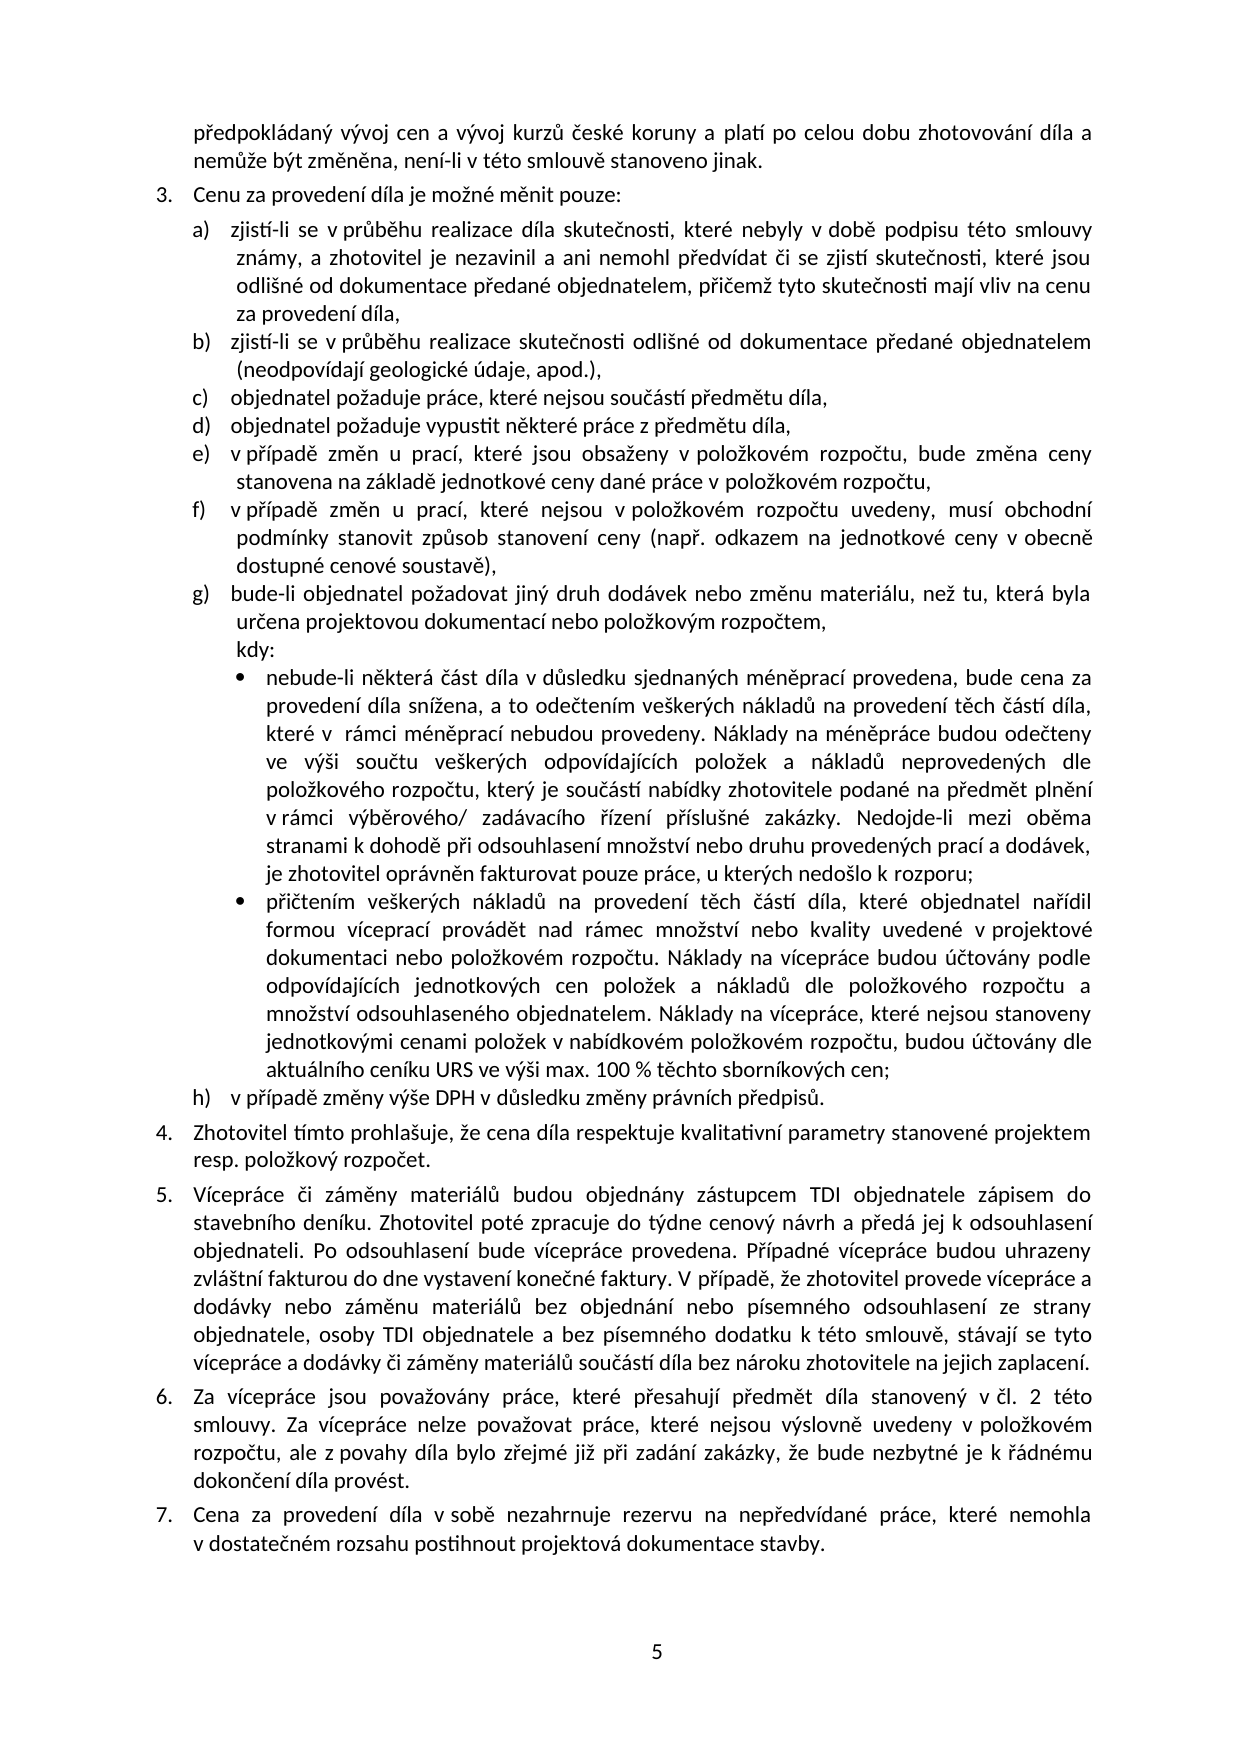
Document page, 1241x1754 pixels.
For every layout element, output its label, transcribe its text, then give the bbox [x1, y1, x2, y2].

text kdy: [236, 635, 1093, 663]
list Cena za provedení díla v sobě nezahrnuje rezervu na nepředvídané práce, které nemohla v dostatečném rozsahu postihnout projektová dokumentace stavby. [156, 1501, 1093, 1557]
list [156, 118, 1093, 174]
list zjistí-li se v průběhu realizace díla skutečnosti, které nebyly v době podpisu této smlouvy známy, a zhotovitel je nezavinil a ani nemohl předvídat či se zjistí skutečnosti, které jsou odlišné od dokumentace předané objednatelem, přičemž tyto skutečnosti mají vliv na cenu za provedení díla, [192, 215, 1093, 327]
list Vícepráce či záměny materiálů budou objednány zástupcem TDI objednatele zápisem do stavebního deníku. Zhotovitel poté zpracuje do týdne cenový návrh a předá jej k odsouhlasení objednateli. Po odsouhlasení bude vícepráce provedena. Případné vícepráce budou uhrazeny zvláštní fakturou do dne vystavení konečné faktury. V případě, že zhotovitel provede vícepráce a dodávky nebo záměnu materiálů bez objednání nebo písemného odsouhlasení ze strany objednatele, osoby TDI objednatele a bez písemného dodatku k této smlouvě, stávají se tyto vícepráce a dodávky či záměny materiálů součástí díla bez nároku zhotovitele na jejich zaplacení. [156, 1180, 1093, 1376]
list v případě změny výše DPH v důsledku změny právních předpisů. [192, 1083, 1093, 1111]
list objednatel požaduje práce, které nejsou součástí předmětu díla, [192, 383, 1093, 411]
list v případě změn u prací, které nejsou v položkovém rozpočtu uvedeny, musí obchodní podmínky stanovit způsob stanovení ceny (např. odkazem na jednotkové ceny v obecně dostupné cenové soustavě), [192, 495, 1093, 579]
list objednatel požaduje vypustit některé práce z předmětu díla, [192, 411, 1093, 439]
list nebude-li některá část díla v důsledku sjednaných méněprací provedena, bude cena za provedení díla snížena, a to odečtením veškerých nákladů na provedení těch částí díla, které v rámci méněprací nebudou provedeny. Náklady na méněpráce budou odečteny ve výši součtu veškerých odpovídajících položek a nákladů neprovedených dle položkového rozpočtu, který je součástí nabídky zhotovitele podané na předmět plnění v rámci výběrového/ zadávacího řízení příslušné zakázky. Nedojde-li mezi oběma stranami k dohodě při odsouhlasení množství nebo druhu provedených prací a dodávek, je zhotovitel oprávněn fakturovat pouze práce, u kterých nedošlo k rozporu; [236, 663, 1093, 887]
list zjistí-li se v průběhu realizace skutečnosti odlišné od dokumentace předané objednatelem (neodpovídají geologické údaje, apod.), [192, 327, 1093, 383]
list Zhotovitel tímto prohlašuje, že cena díla respektuje kvalitativní parametry stanovené projektem resp. položkový rozpočet. [156, 1118, 1093, 1174]
list přičtením veškerých nákladů na provedení těch částí díla, které objednatel nařídil formou víceprací provádět nad rámec množství nebo kvality uvedené v projektové dokumentaci nebo položkovém rozpočtu. Náklady na vícepráce budou účtovány podle odpovídajících jednotkových cen položek a nákladů dle položkového rozpočtu a množství odsouhlaseného objednatelem. Náklady na vícepráce, které nejsou stanoveny jednotkovými cenami položek v nabídkovém položkovém rozpočtu, budou účtovány dle aktuálního ceníku URS ve výši max. 100 % těchto sborníkových cen; [236, 887, 1093, 1083]
list Cenu za provedení díla je možné měnit pouze: [156, 180, 1093, 208]
list Za vícepráce jsou považovány práce, které přesahují předmět díla stanovený v čl. 2 této smlouvy. Za vícepráce nelze považovat práce, které nejsou výslovně uvedeny v položkovém rozpočtu, ale z povahy díla bylo zřejmé již při zadání zakázky, že bude nezbytné je k řádnému dokončení díla provést. [156, 1382, 1093, 1494]
list v případě změn u prací, které jsou obsaženy v položkovém rozpočtu, bude změna ceny stanovena na základě jednotkové ceny dané práce v položkovém rozpočtu, [192, 439, 1093, 495]
list bude-li objednatel požadovat jiný druh dodávek nebo změnu materiálu, než tu, která byla určena projektovou dokumentací nebo položkovým rozpočtem, [192, 579, 1093, 635]
